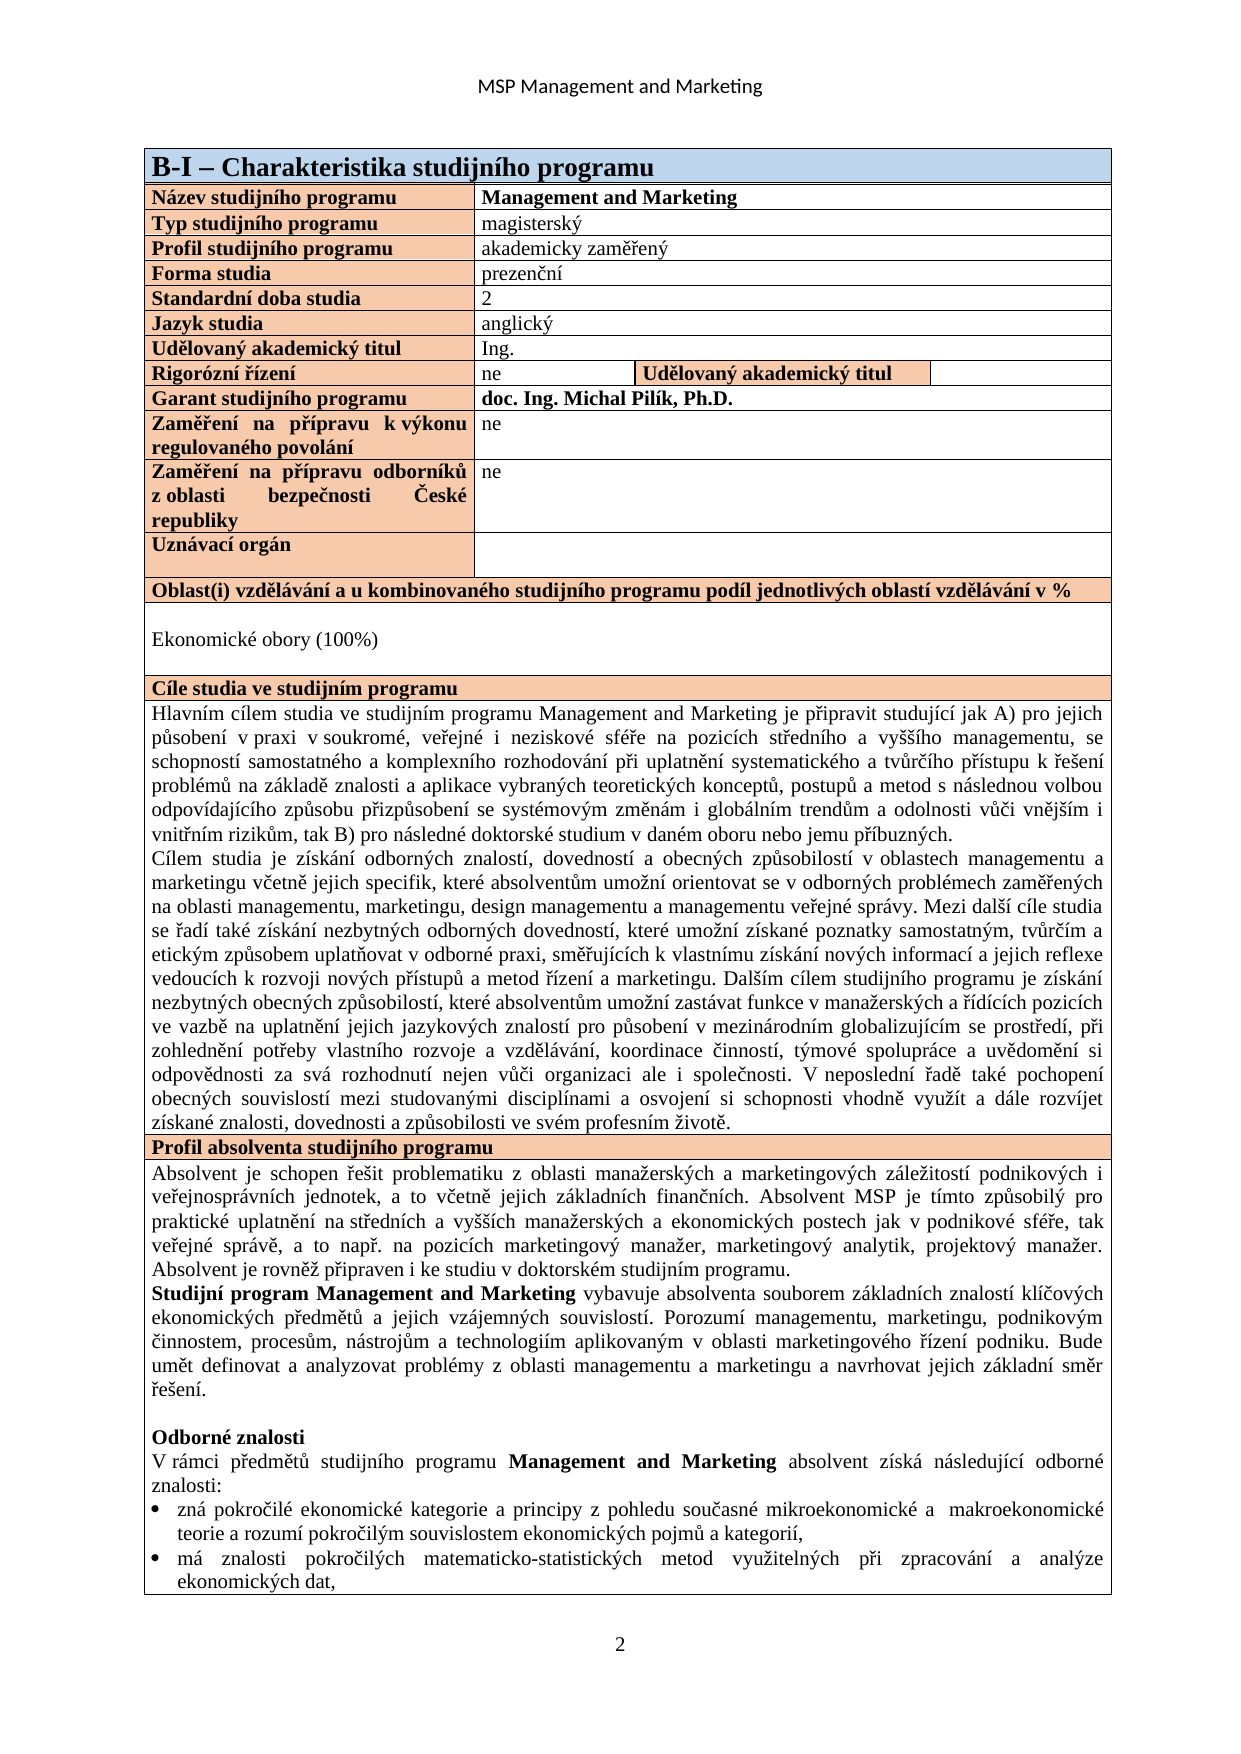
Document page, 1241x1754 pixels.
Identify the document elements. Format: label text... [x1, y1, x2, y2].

table_cell ne [475, 411, 1111, 459]
table_cell Garant studijního programu [145, 386, 474, 410]
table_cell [145, 1281, 1111, 1593]
table_cell ne [475, 460, 1111, 532]
table_cell Standardní doba studia [145, 286, 474, 310]
table_cell Ekonomické obory (100%) [145, 603, 1111, 675]
table_cell Management and Marketing [475, 185, 1111, 209]
table_header B-I – Charakteristika studijního programu [145, 149, 1111, 182]
table_cell Zaměření na přípravu odborníků z oblasti bezpečnosti České republiky [145, 460, 474, 532]
table_cell magisterský [475, 210, 1111, 234]
table_cell Profil studijního programu [145, 236, 474, 259]
table_cell 2 [475, 286, 1111, 310]
table_cell Cíle studia ve studijním programu [145, 676, 1111, 700]
table_cell Profil absolventa studijního programu [145, 1135, 1111, 1159]
table_cell Hlavním cílem studia ve studijním programu Management and Marketing je připravit studující jak A) pro jejich působení v praxi v soukromé, veřejné i neziskové sféře na pozicích středního a vyššího managementu, se schopností samostatného a komplexního rozhodování při uplatnění systematického a tvůrčího přístupu k řešení problémů na základě znalosti a aplikace vybraných teoretických konceptů, postupů a metod s následnou volbou odpovídajícího způsobu přizpůsobení se systémovým změnám i globálním trendům a odolnosti vůči vnějším i vnitřním rizikům, tak B) pro následné doktorské studium v daném oboru nebo jemu příbuzných. Cílem studia je získání odborných znalostí, dovedností a obecných způsobilostí v oblastech managementu a marketingu včetně jejich specifik, které absolventům umožní orientovat se v odborných problémech zaměřených na oblasti managementu, marketingu, design managementu a managementu veřejné správy. Mezi další cíle studia se řadí také získání nezbytných odborných dovedností, které umožní získané poznatky samostatným, tvůrčím a etickým způsobem uplatňovat v odborné praxi, směřujících k vlastnímu získání nových informací a jejich reflexe vedoucích k rozvoji nových přístupů a metod řízení a marketingu. Dalším cílem studijního programu je získání nezbytných obecných způsobilostí, které absolventům umožní zastávat funkce v manažerských a řídících pozicích ve vazbě na uplatnění jejich jazykových znalostí pro působení v mezinárodním globalizujícím se prostředí, při zohlednění potřeby vlastního rozvoje a vzdělávání, koordinace činností, týmové spolupráce a uvědomění si odpovědnosti za svá rozhodnutí nejen vůči organizaci ale i společnosti. V neposlední řadě také pochopení obecných souvislostí mezi studovanými disciplínami a osvojení si schopnosti vhodně využít a dále rozvíjet získané znalosti, dovednosti a způsobilosti ve svém profesním životě. [145, 701, 1111, 1134]
table_cell Forma studia [145, 261, 474, 285]
table_cell [931, 361, 1111, 385]
table_cell Absolvent je schopen řešit problematiku z oblasti manažerských a marketingových záležitostí podnikových i veřejnosprávních jednotek, a to včetně jejich základních finančních. Absolvent MSP je tímto způsobilý pro praktické uplatnění na středních a vyšších manažerských a ekonomických postech jak v podnikové sféře, tak veřejné správě, a to např. na pozicích marketingový manažer, marketingový analytik, projektový manažer. Absolvent je rovněž připraven i ke studiu v doktorském studijním programu. [145, 1160, 1111, 1281]
table_cell ne [475, 361, 634, 385]
table_cell akademicky zaměřený [475, 236, 1111, 259]
table_cell doc. Ing. Michal Pilík, Ph.D. [475, 386, 1111, 410]
table_cell Uznávací orgán [145, 533, 474, 577]
table_cell Název studijního programu [145, 185, 474, 209]
table_cell Ing. [475, 336, 1111, 360]
table_cell anglický [475, 311, 1111, 335]
table_cell Udělovaný akademický titul [145, 336, 474, 360]
table_cell Rigorózní řízení [145, 361, 474, 385]
table_cell Typ studijního programu [145, 210, 474, 234]
table_cell Zaměření na přípravu k výkonu regulovaného povolání [145, 411, 474, 459]
table_cell Udělovaný akademický titul [636, 361, 930, 385]
table_cell [475, 533, 1111, 577]
table_cell Oblast(i) vzdělávání a u kombinovaného studijního programu podíl jednotlivých oblastí vzdělávání v % [145, 578, 1111, 602]
table_cell prezenční [475, 261, 1111, 285]
table_cell Jazyk studia [145, 311, 474, 335]
